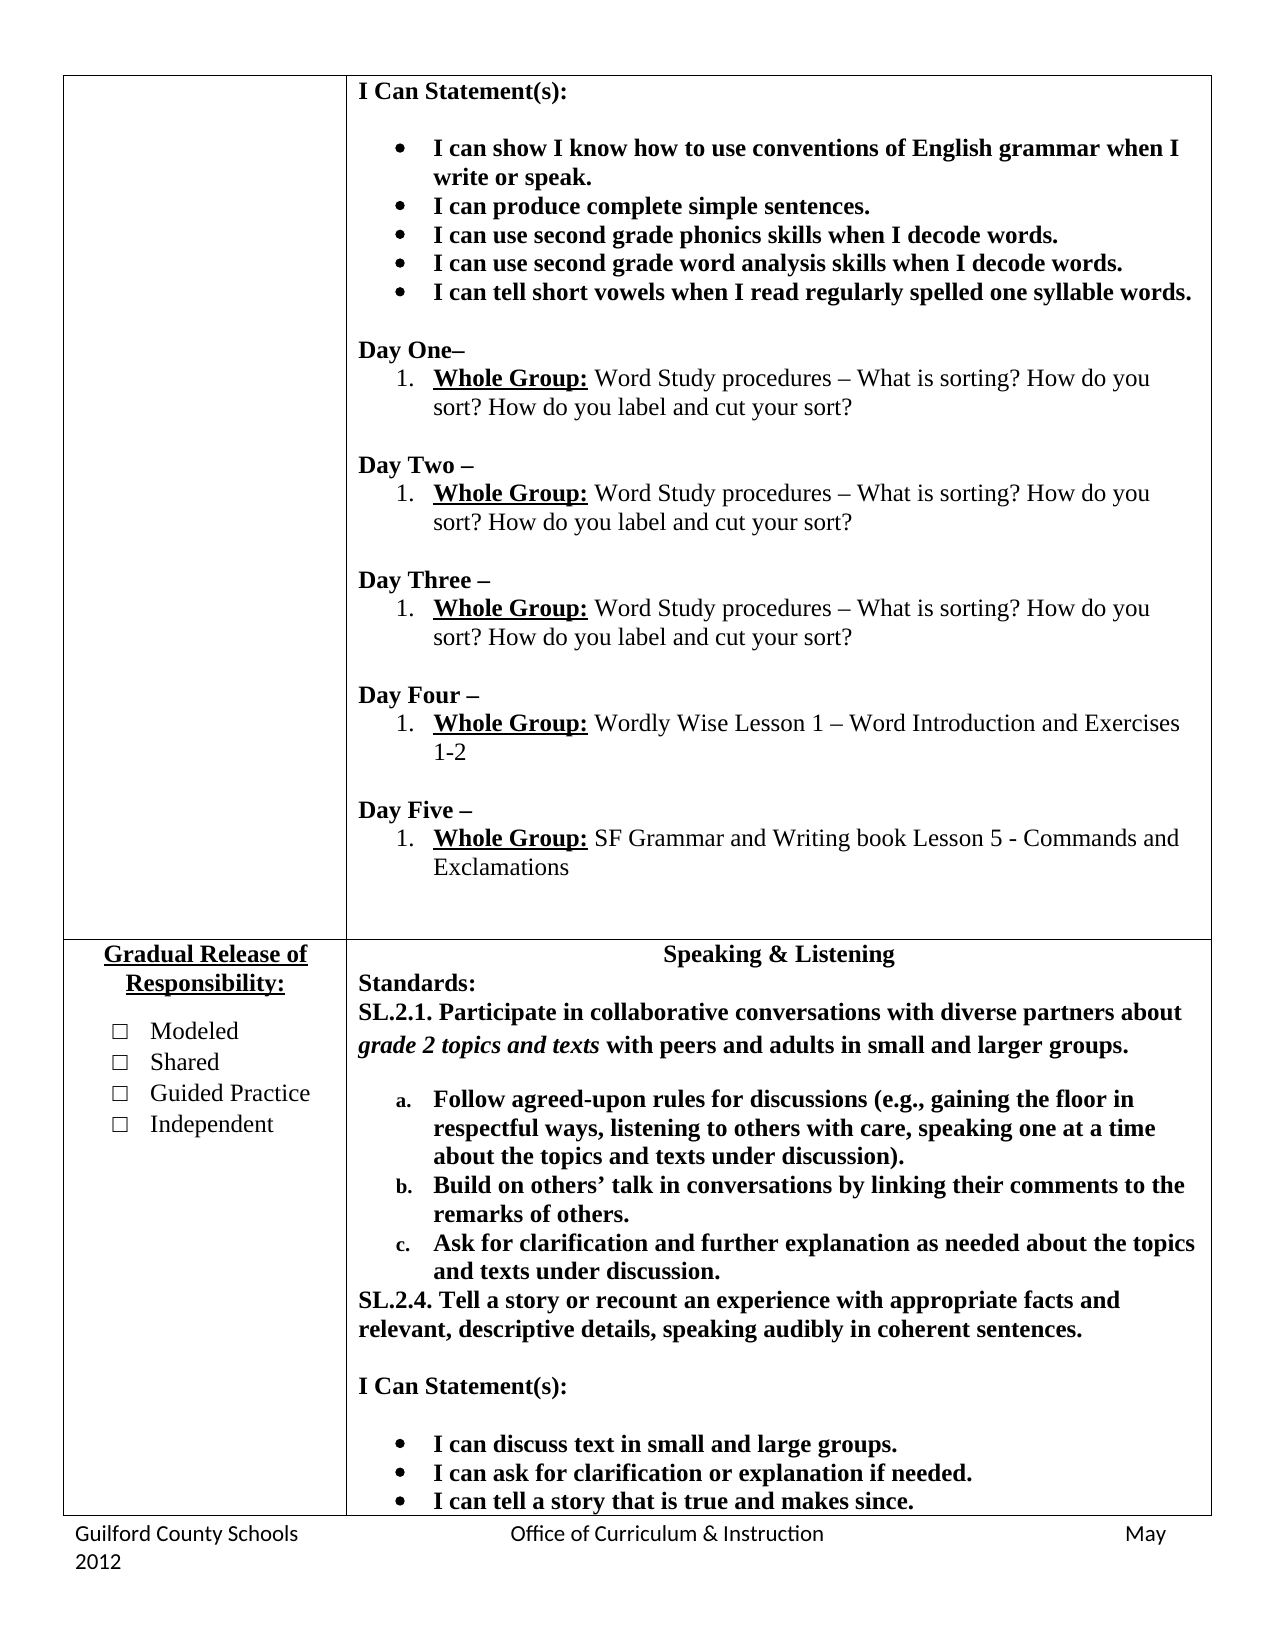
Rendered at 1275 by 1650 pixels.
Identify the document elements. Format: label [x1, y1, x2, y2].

table_cell [64, 76, 346, 938]
table_cell [347, 940, 1211, 1515]
table_cell [347, 76, 1211, 938]
table_cell [64, 940, 346, 1515]
